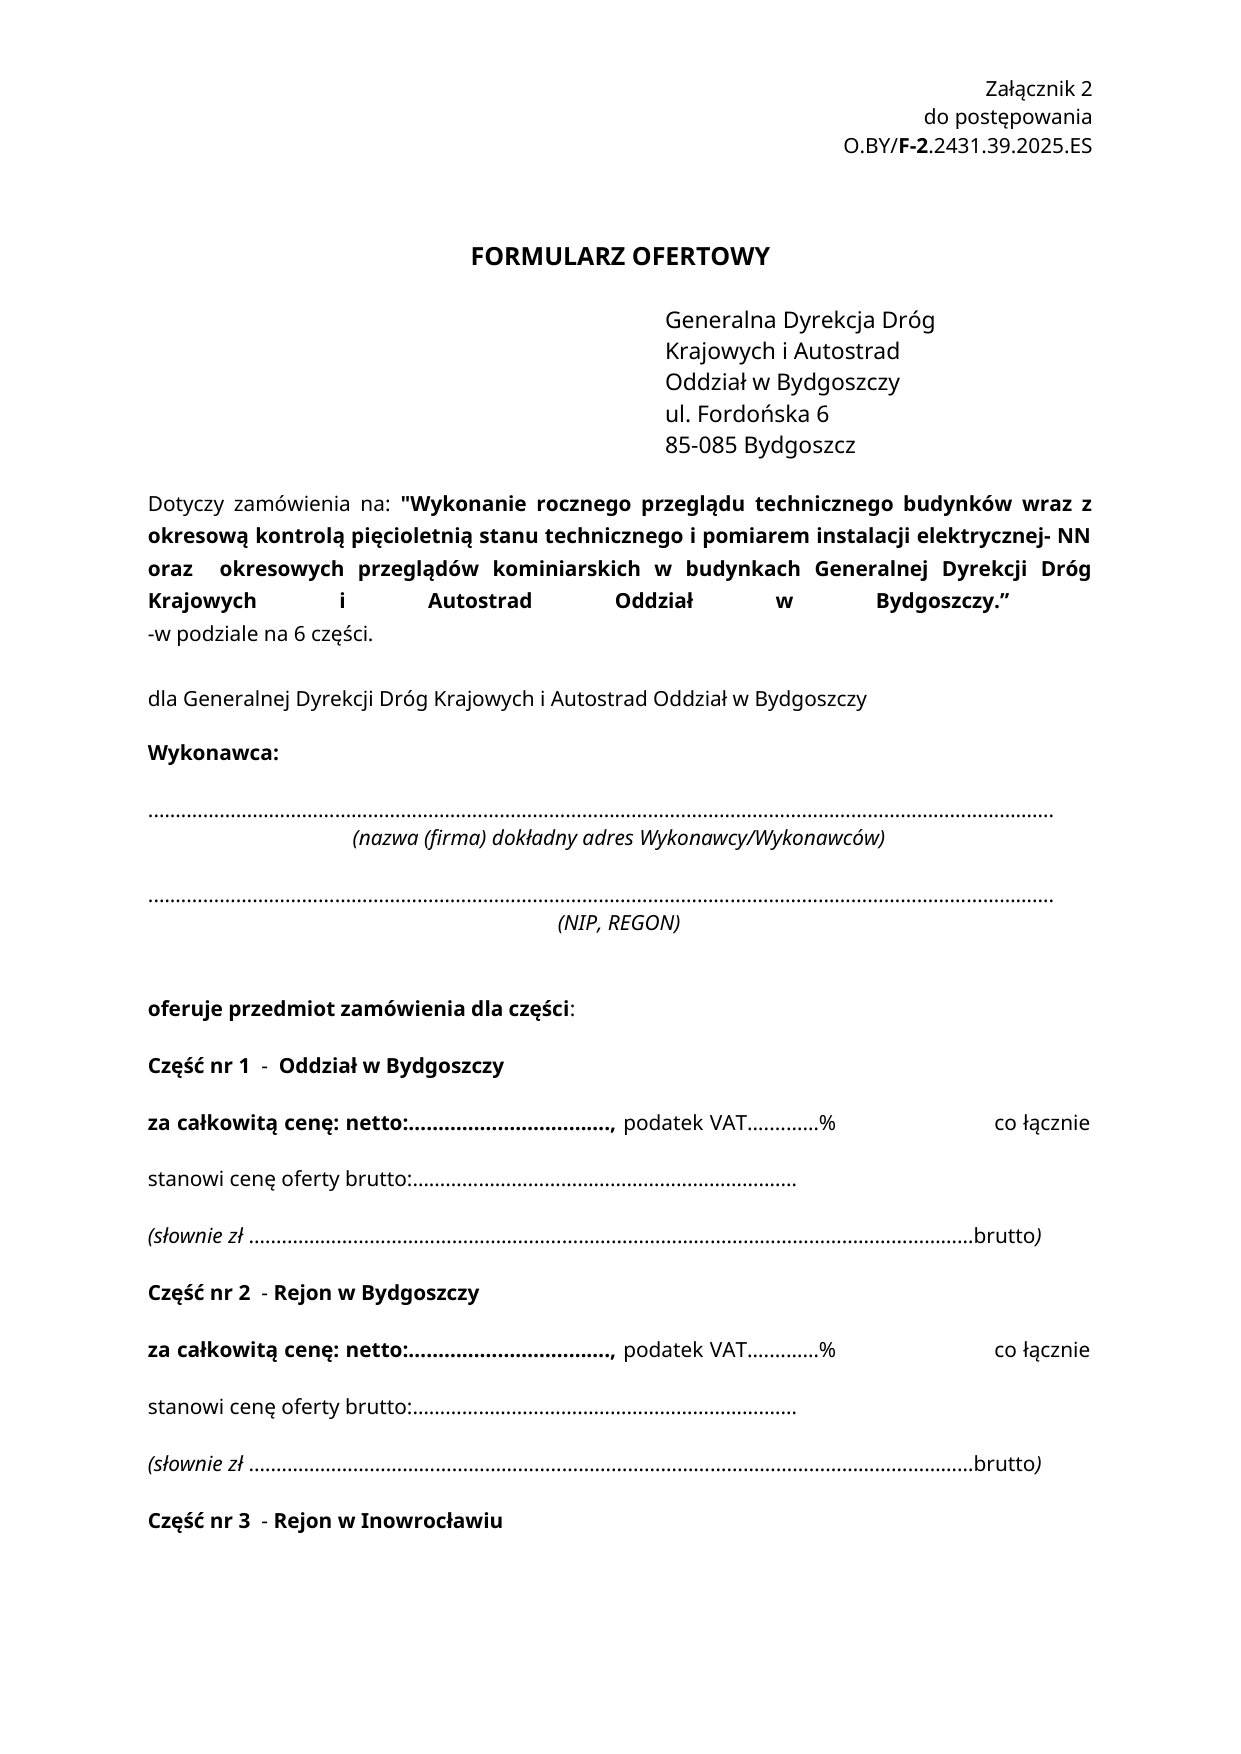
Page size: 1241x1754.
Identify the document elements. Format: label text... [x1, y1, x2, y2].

text oferuje przedmiot zamówienia dla części: [148, 994, 1092, 1022]
text Część nr 2 - Rejon w Bydgoszczy [148, 1278, 1092, 1307]
text (NIP, REGON) [148, 908, 1092, 937]
text O.BY/F-2.2431.39.2025.ES [148, 131, 1092, 159]
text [148, 1449, 1092, 1477]
text Generalna Dyrekcja Dróg Krajowych i Autostrad [665, 304, 1092, 366]
text do postępowania [148, 102, 1092, 131]
text za całkowitą cenę: netto:……………………………., podatek VAT…....……% co łącznie stanowi cenę oferty brutto:……………………………………………………….…… [148, 1108, 1092, 1193]
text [148, 1335, 1092, 1420]
text 85-085 Bydgoszcz [616, 429, 1092, 460]
text ul. Fordońska 6 [616, 398, 1092, 429]
text (słownie zł .………………………………………………..…………………………………………………………………brutto) [148, 1221, 1092, 1250]
text .…………………………………………………………………………………….…………………………………………………………. [148, 795, 1092, 823]
text Wykonawca: [148, 738, 1092, 766]
text Załącznik 2 [148, 74, 1092, 102]
text Część nr 3 - Rejon w Inowrocławiu [148, 1506, 1092, 1534]
text .……………………………………………………………………………………………….………………………………………………. [148, 880, 1092, 908]
text Dotyczy zamówienia na: "Wykonanie rocznego przeglądu technicznego budynków wraz z okresową kontrolą pięcioletnią stanu technicznego i pomiarem instalacji elektrycznej- NN oraz okresowych przeglądów kominiarskich w budynkach Generalnej Dyrekcji Dróg Krajowych i Autostrad Oddział w Bydgoszczy.” -w podziale na 6 części. [148, 489, 1092, 648]
text (nazwa (firma) dokładny adres Wykonawcy/Wykonawców) [148, 823, 1092, 852]
text FORMULARZ OFERTOWY [148, 238, 1092, 273]
text Oddział w Bydgoszczy [616, 366, 1092, 398]
text dla Generalnej Dyrekcji Dróg Krajowych i Autostrad Oddział w Bydgoszczy [148, 684, 1092, 713]
text Część nr 1 - Oddział w Bydgoszczy [148, 1051, 1092, 1079]
